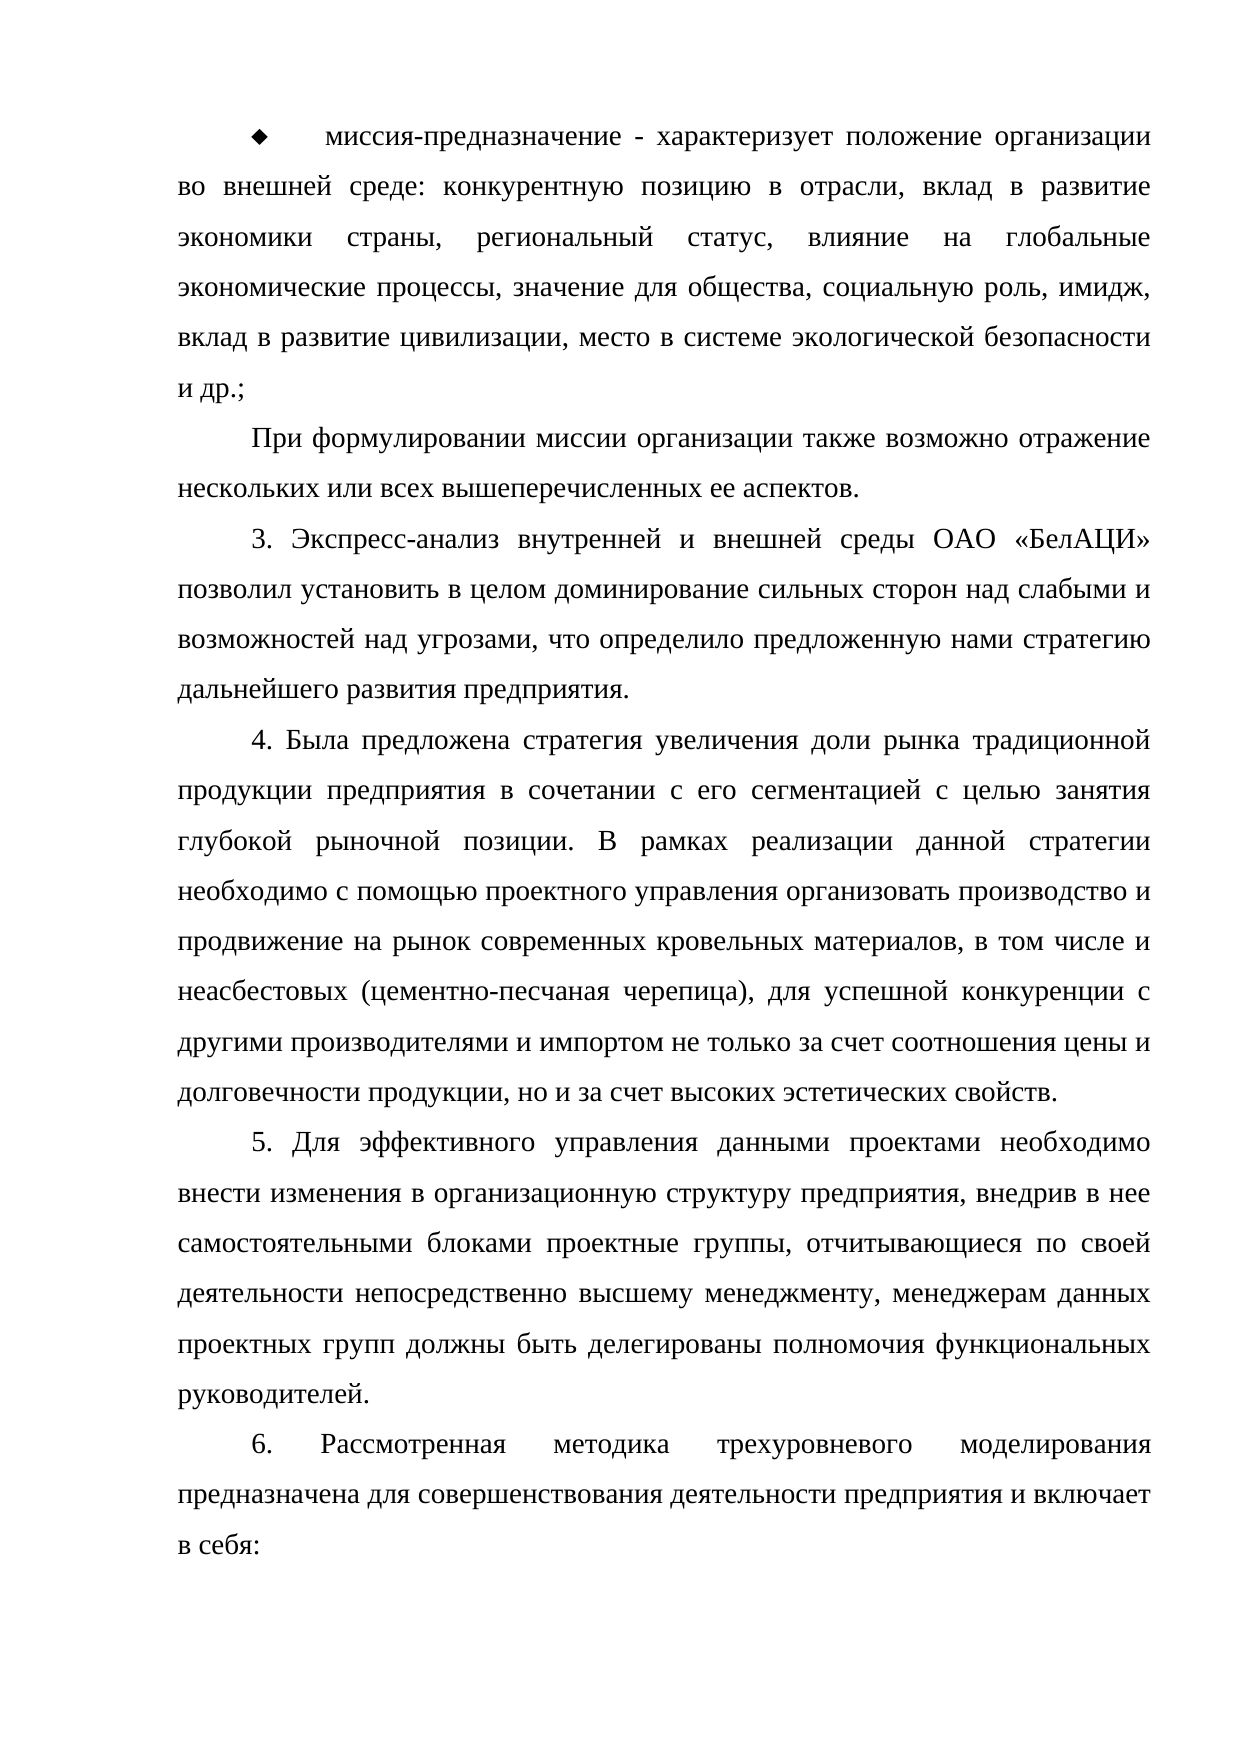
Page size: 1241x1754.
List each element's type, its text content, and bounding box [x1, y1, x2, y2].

list миссия-предназначение - характеризует положение организации во внешней среде: конкурентную позицию в отрасли, вклад в развитие экономики страны, региональный статус, влияние на глобальные экономические процессы, значение для общества, социальную роль, имидж, вклад в развитие цивилизации, место в системе экологической безопасности и др.; [177, 118, 1152, 403]
text 3. Экспресс-анализ внутренней и внешней среды ОАО «БелАЦИ» позволил установить в целом доминирование сильных сторон над слабыми и возможностей над угрозами, что определило предложенную нами стратегию дальнейшего развития предприятия. [177, 521, 1152, 705]
text При формулировании миссии организации также возможно отражение нескольких или всех вышеперечисленных ее аспектов. [177, 420, 1152, 504]
text 4. Была предложена стратегия увеличения доли рынка традиционной продукции предприятия в сочетании с его сегментацией с целью занятия глубокой рыночной позиции. В рамках реализации данной стратегии необходимо с помощью проектного управления организовать производство и продвижение на рынок современных кровельных материалов, в том числе и неасбестовых (цементно-песчаная черепица), для успешной конкуренции с другими производителями и импортом не только за счет соотношения цены и долговечности продукции, но и за счет высоких эстетических свойств. [177, 722, 1152, 1108]
text 5. Для эффективного управления данными проектами необходимо внести изменения в организационную структуру предприятия, внедрив в нее самостоятельными блоками проектные группы, отчитывающиеся по своей деятельности непосредственно высшему менеджменту, менеджерам данных проектных групп должны быть делегированы полномочия функциональных руководителей. [177, 1124, 1152, 1409]
text 6. Рассмотренная методика трехуровневого моделирования предназначена для совершенствования деятельности предприятия и включает в себя: [177, 1426, 1152, 1561]
